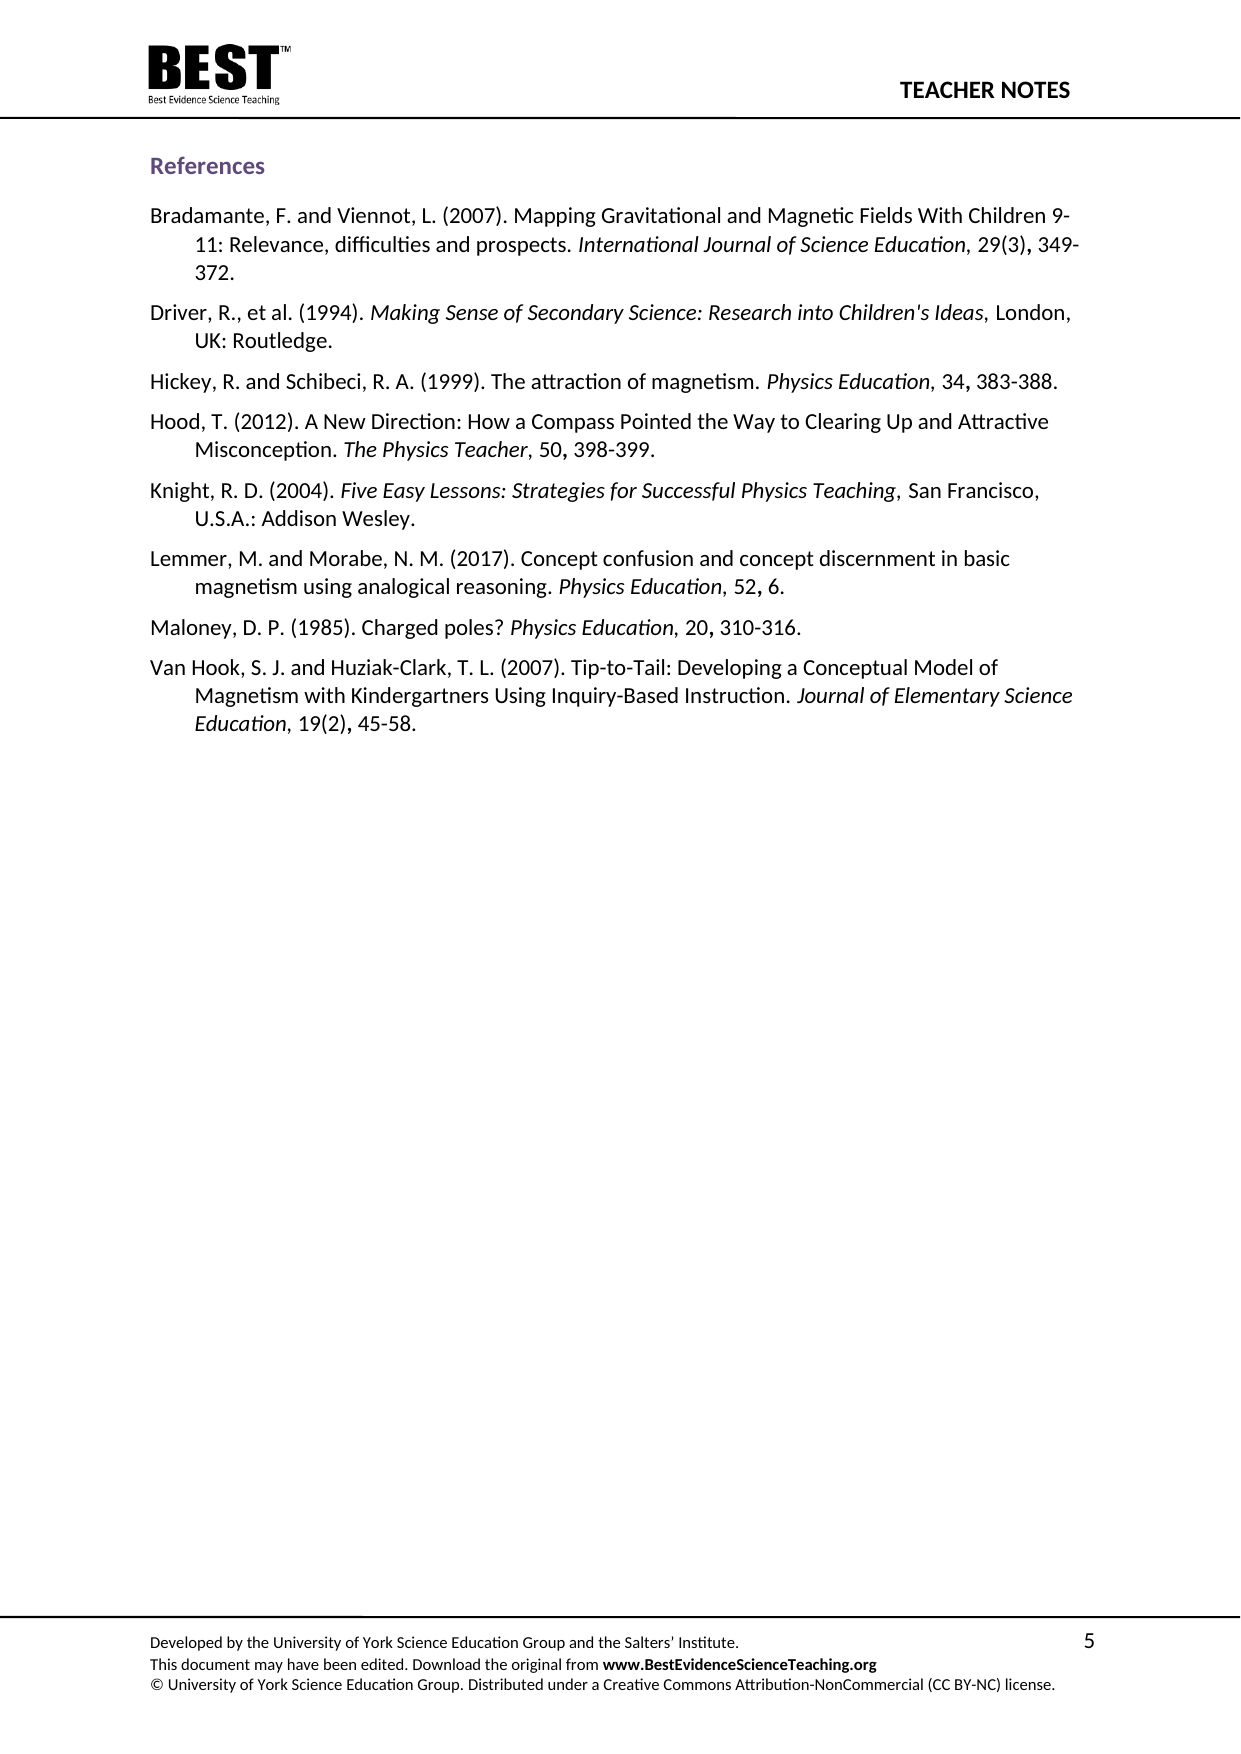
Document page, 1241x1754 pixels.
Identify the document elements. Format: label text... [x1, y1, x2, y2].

text References [150, 150, 1090, 181]
text Maloney, D. P. (1985). Charged poles? Physics Education, 20, 310-316. [150, 613, 1090, 641]
text Hood, T. (2012). A New Direction: How a Compass Pointed the Way to Clearing Up and Attractive Misconception. The Physics Teacher, 50, 398-399. [150, 407, 1090, 463]
text Bradamante, F. and Viennot, L. (2007). Mapping Gravitational and Magnetic Fields With Children 9-11: Relevance, difficulties and prospects. International Journal of Science Education, 29(3), 349-372. [150, 199, 1090, 286]
text Driver, R., et al. (1994). Making Sense of Secondary Science: Research into Children's Ideas, London, UK: Routledge. [150, 298, 1090, 354]
text Knight, R. D. (2004). Five Easy Lessons: Strategies for Successful Physics Teaching, San Francisco, U.S.A.: Addison Wesley. [150, 476, 1090, 532]
picture [148, 44, 291, 105]
text Hickey, R. and Schibeci, R. A. (1999). The attraction of magnetism. Physics Education, 34, 383-388. [150, 367, 1090, 395]
text Lemmer, M. and Morabe, N. M. (2017). Concept confusion and concept discernment in basic magnetism using analogical reasoning. Physics Education, 52, 6. [150, 544, 1090, 601]
text Van Hook, S. J. and Huziak-Clark, T. L. (2007). Tip-to-Tail: Developing a Conceptual Model of Magnetism with Kindergartners Using Inquiry-Based Instruction. Journal of Elementary Science Education, 19(2), 45-58. [150, 653, 1090, 738]
